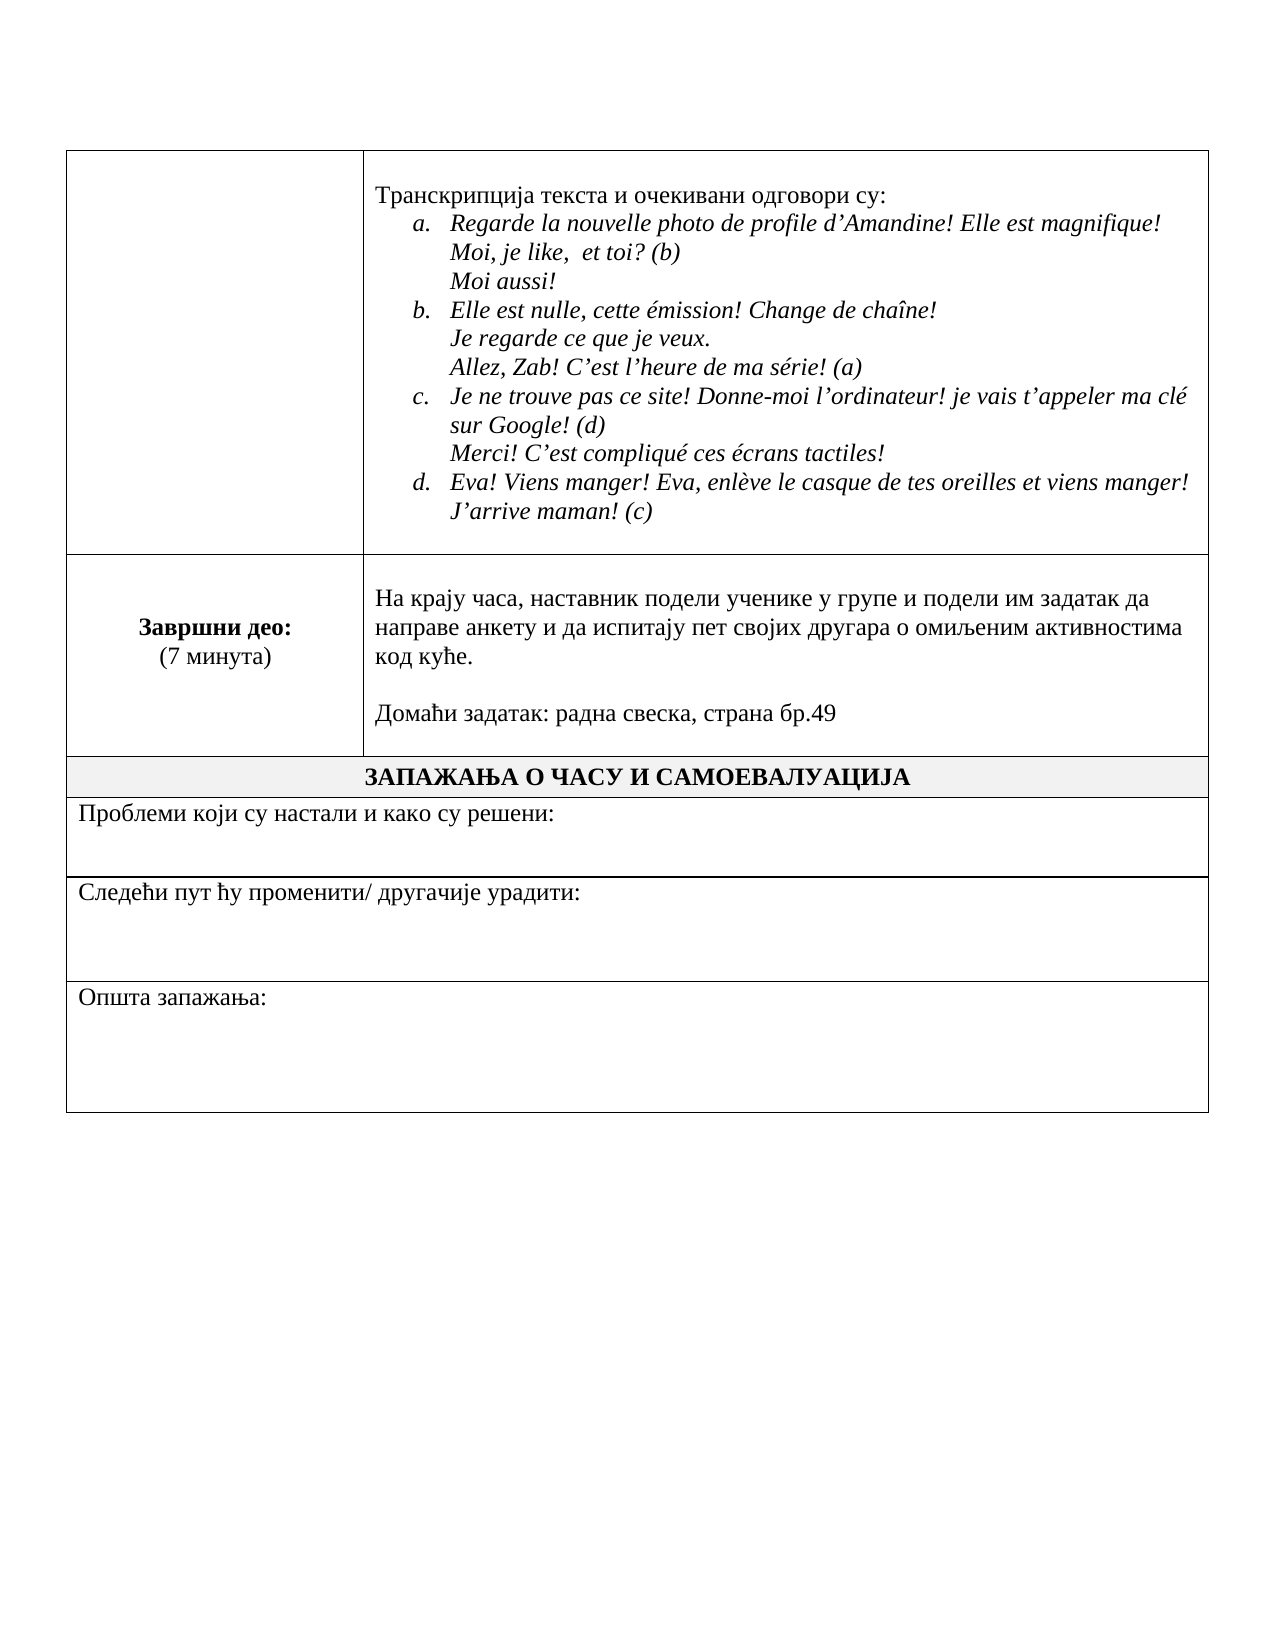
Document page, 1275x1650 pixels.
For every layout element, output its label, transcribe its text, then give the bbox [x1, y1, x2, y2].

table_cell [67, 151, 363, 553]
table_cell Општа запажања: [67, 982, 1208, 1112]
table_cell Проблеми који су настали и како су решени: [67, 798, 1208, 876]
table_cell ЗАПАЖАЊА О ЧАСУ И САМОЕВАЛУАЦИЈА [67, 757, 1208, 797]
table_cell На крају часа, наставник подели ученике у групе и подели им задатак да направе анкету и да испитају пет својих другара о омиљеним активностима код куће. Домаћи задатак: радна свеска, страна бр.49 [364, 555, 1208, 756]
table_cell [364, 151, 1208, 553]
table_cell Следећи пут ћу променити/ другачије урадити: [67, 878, 1208, 981]
table_cell Завршни део: (7 минута) [67, 555, 363, 756]
